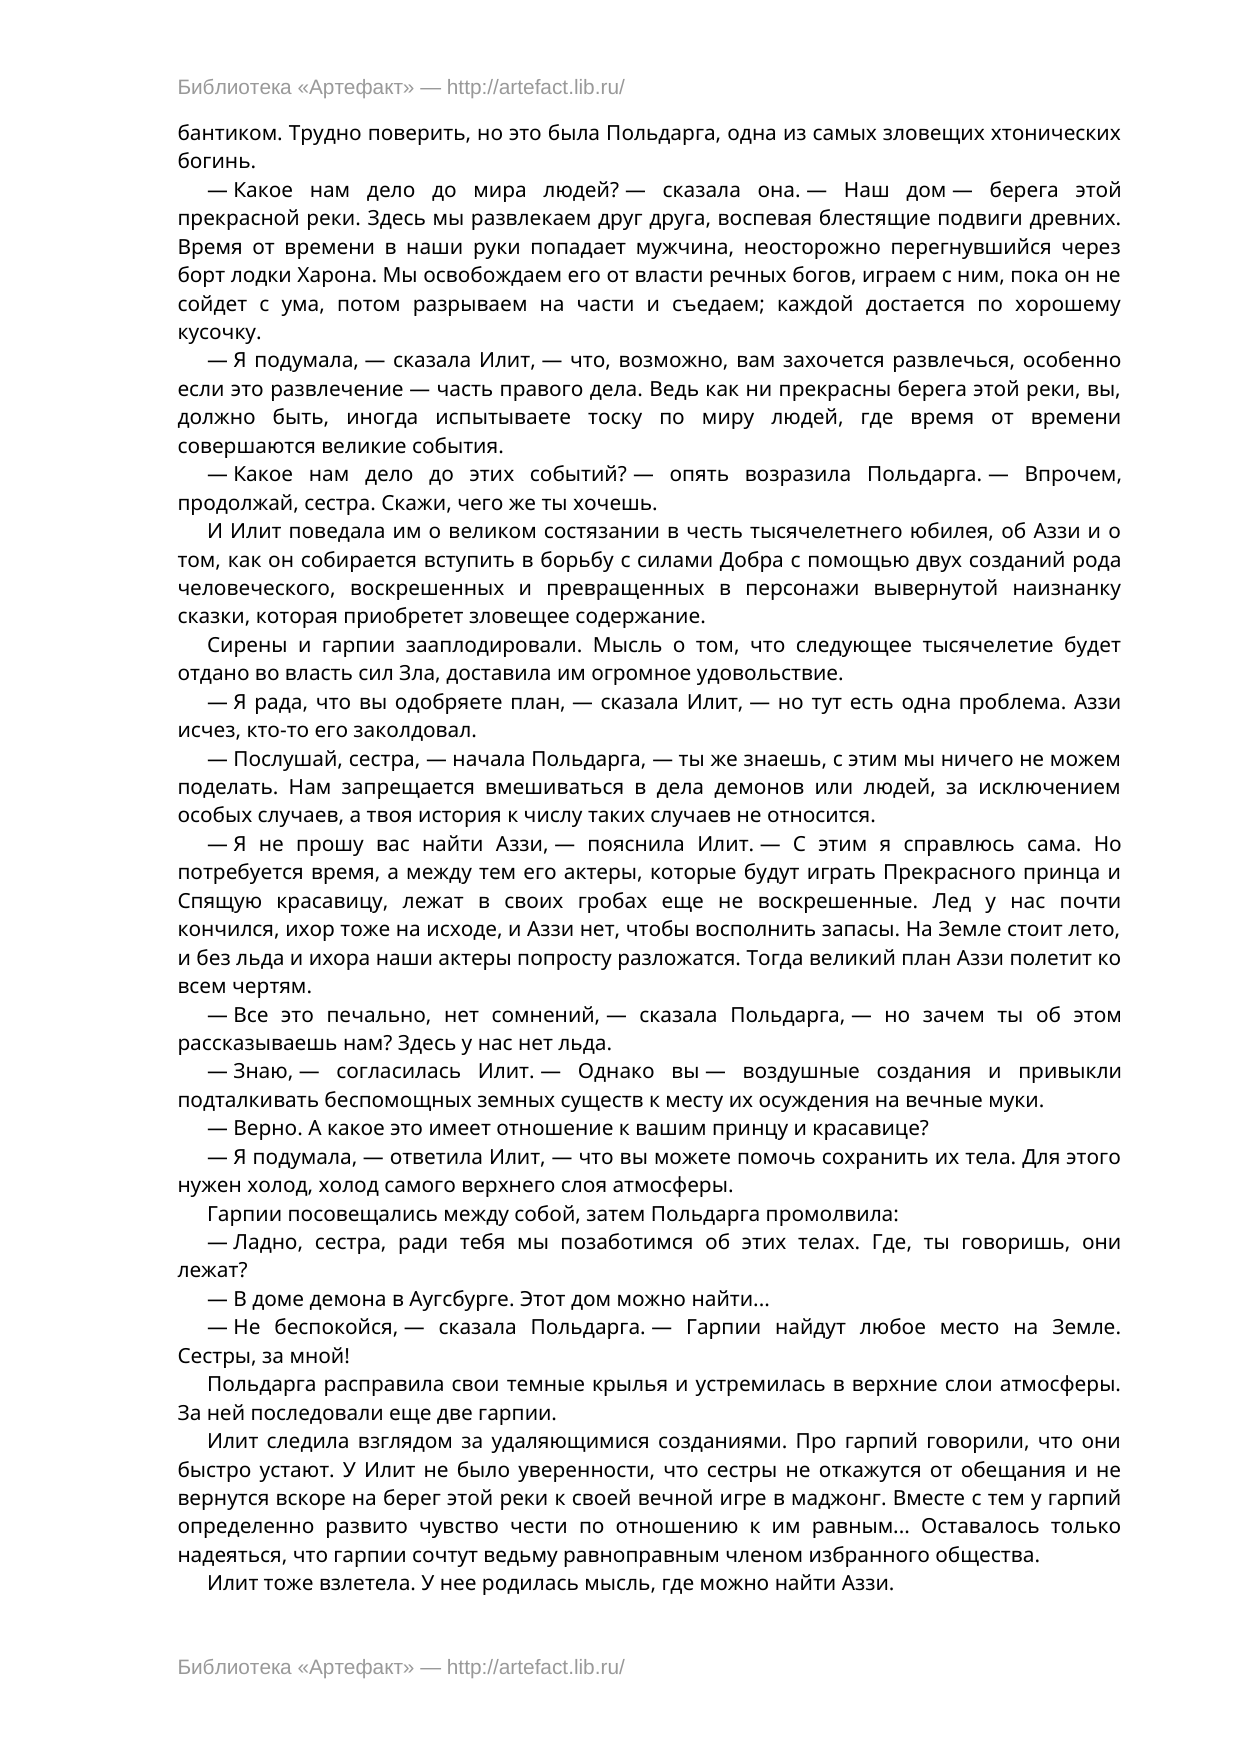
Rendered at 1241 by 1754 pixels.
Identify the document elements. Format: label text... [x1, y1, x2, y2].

text — Я подумала, — сказала Илит, — что, возможно, вам захочется развлечься, особенно если это развлечение — часть правого дела. Ведь как ни прекрасны берега этой реки, вы, должно быть, иногда испытываете тоску по миру людей, где время от времени совершаются великие события. [177, 346, 1122, 459]
text Сирены и гарпии зааплодировали. Мысль о том, что следующее тысячелетие будет отдано во власть сил Зла, доставила им огромное удовольствие. [177, 630, 1122, 687]
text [177, 118, 1122, 175]
text Гарпии посовещались между собой, затем Польдарга промолвила: [177, 1199, 1122, 1227]
text — Я рада, что вы одобряете план, — сказала Илит, — но тут есть одна проблема. Аззи исчез, кто-то его заколдовал. [177, 687, 1122, 744]
text — Ладно, сестра, ради тебя мы позаботимся об этих телах. Где, ты говоришь, они лежат? [177, 1227, 1122, 1284]
text — Я не прошу вас найти Аззи, — пояснила Илит. — С этим я справлюсь сама. Но потребуется время, а между тем его актеры, которые будут играть Прекрасного принца и Спящую красавицу, лежат в своих гробах еще не воскрешенные. Лед у нас почти кончился, ихор тоже на исходе, и Аззи нет, чтобы восполнить запасы. На Земле стоит лето, и без льда и ихора наши актеры попросту разложатся. Тогда великий план Аззи полетит ко всем чертям. [177, 829, 1122, 1000]
text Польдарга расправила свои темные крылья и устремилась в верхние слои атмосферы. За ней последовали еще две гарпии. [177, 1369, 1122, 1426]
text — Не беспокойся, — сказала Польдарга. — Гарпии найдут любое место на Земле. Сестры, за мной! [177, 1312, 1122, 1369]
text Илит следила взглядом за удаляющимися созданиями. Про гарпий говорили, что они быстро устают. У Илит не было уверенности, что сестры не откажутся от обещания и не вернутся вскоре на берег этой реки к своей вечной игре в маджонг. Вместе с тем у гарпий определенно развито чувство чести по отношению к им равным... Оставалось только надеяться, что гарпии сочтут ведьму равноправным членом избранного общества. [177, 1426, 1122, 1568]
text — В доме демона в Аугсбурге. Этот дом можно найти... [177, 1284, 1122, 1312]
text — Послушай, сестра, — начала Польдарга, — ты же знаешь, с этим мы ничего не можем поделать. Нам запрещается вмешиваться в дела демонов или людей, за исключением особых случаев, а твоя история к числу таких случаев не относится. [177, 744, 1122, 829]
text — Я подумала, — ответила Илит, — что вы можете помочь сохранить их тела. Для этого нужен холод, холод самого верхнего слоя атмосферы. [177, 1142, 1122, 1199]
text — Верно. А какое это имеет отношение к вашим принцу и красавице? [177, 1113, 1122, 1142]
text — Знаю, — согласилась Илит. — Однако вы — воздушные создания и привыкли подталкивать беспомощных земных существ к месту их осуждения на вечные муки. [177, 1057, 1122, 1113]
text Илит тоже взлетела. У нее родилась мысль, где можно найти Аззи. [177, 1568, 1122, 1597]
text — Все это печально, нет сомнений, — сказала Польдарга, — но зачем ты об этом рассказываешь нам? Здесь у нас нет льда. [177, 1000, 1122, 1057]
text — Какое нам дело до мира людей? — сказала она. — Наш дом — берега этой прекрасной реки. Здесь мы развлекаем друг друга, воспевая блестящие подвиги древних. Время от времени в наши руки попадает мужчина, неосторожно перегнувшийся через борт лодки Харона. Мы освобождаем его от власти речных богов, играем с ним, пока он не сойдет с ума, потом разрываем на части и съедаем; каждой достается по хорошему кусочку. [177, 175, 1122, 346]
text И Илит поведала им о великом состязании в честь тысячелетнего юбилея, об Аззи и о том, как он собирается вступить в борьбу с силами Добра с помощью двух созданий рода человеческого, воскрешенных и превращенных в персонажи вывернутой наизнанку сказки, которая приобретет зловещее содержание. [177, 516, 1122, 630]
text — Какое нам дело до этих событий? — опять возразила Польдарга. — Впрочем, продолжай, сестра. Скажи, чего же ты хочешь. [177, 459, 1122, 516]
